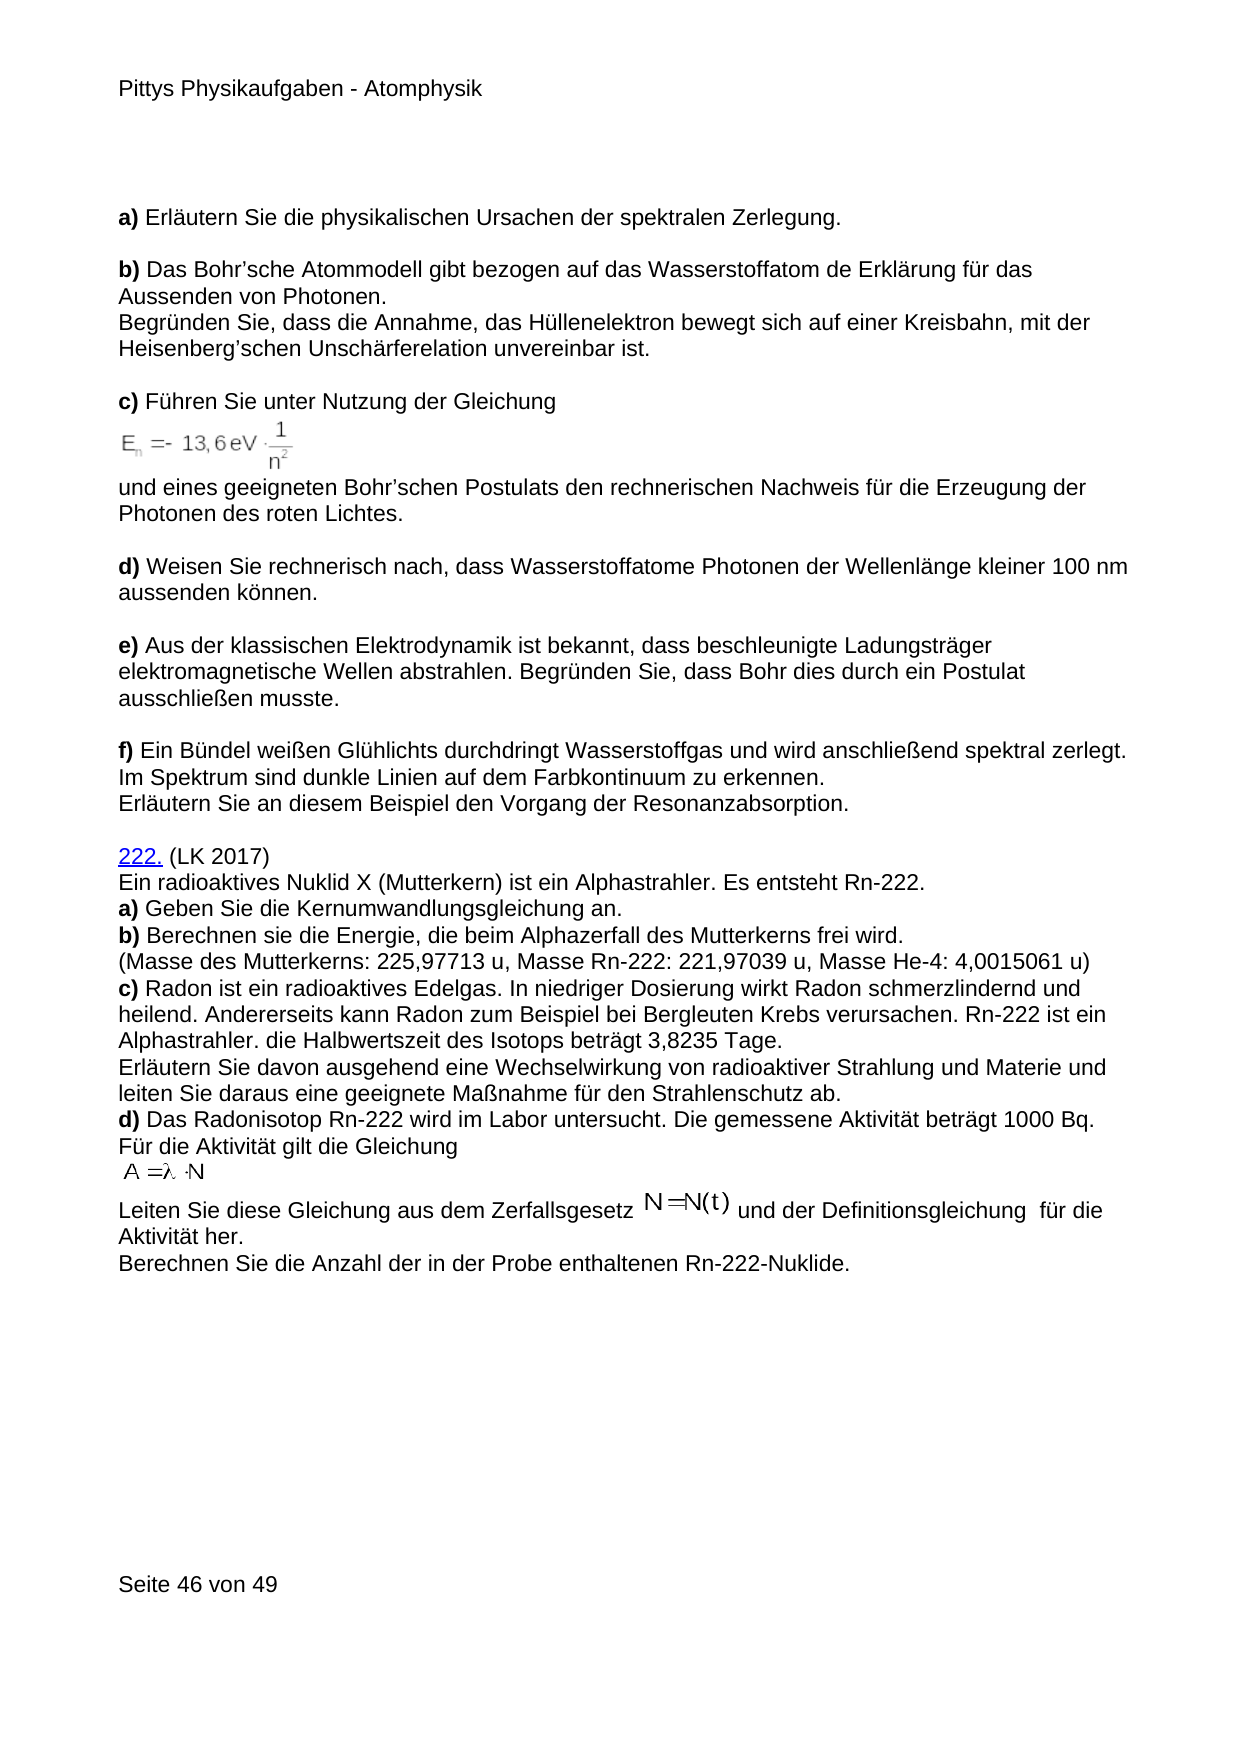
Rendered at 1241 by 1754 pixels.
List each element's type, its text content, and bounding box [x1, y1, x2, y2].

text a) Erläutern Sie die physikalischen Ursachen der spektralen Zerlegung. [118, 203, 1152, 230]
text (Masse des Mutterkerns: 225,97713 u, Masse Rn-222: 221,97039 u, Masse He-4: 4,0015061 u) [118, 948, 1152, 974]
text Begründen Sie, dass die Annahme, das Hüllenelektron bewegt sich auf einer Kreisbahn, mit der Heisenberg’schen Unschärferelation unvereinbar ist. [118, 309, 1152, 362]
text b) Das Bohr’sche Atommodell gibt bezogen auf das Wasserstoffatom de Erklärung für das Aussenden von Photonen. [118, 256, 1152, 309]
text f) Ein Bündel weißen Glühlichts durchdringt Wasserstoffgas und wird anschließend spektral zerlegt. Im Spektrum sind dunkle Linien auf dem Farbkontinuum zu erkennen. [118, 737, 1152, 790]
text d) Weisen Sie rechnerisch nach, dass Wasserstoffatome Photonen der Wellenlänge kleiner 100 nm aussenden können. [118, 553, 1152, 606]
text Erläutern Sie davon ausgehend eine Wechselwirkung von radioaktiver Strahlung und Materie und leiten Sie daraus eine geeignete Maßnahme für den Strahlenschutz ab. [118, 1053, 1152, 1106]
text 222. (LK 2017) [118, 843, 1152, 869]
text Erläutern Sie an diesem Beispiel den Vorgang der Resonanzabsorption. [118, 790, 1152, 816]
text a) Geben Sie die Kernumwandlungsgleichung an. [118, 895, 1152, 922]
text Ein radioaktives Nuklid X (Mutterkern) ist ein Alphastrahler. Es entsteht Rn-222. [118, 869, 1152, 895]
text und eines geeigneten Bohr’schen Postulats den rechnerischen Nachweis für die Erzeugung der Photonen des roten Lichtes. [118, 474, 1152, 526]
text Leiten Sie diese Gleichung aus dem Zerfallsgesetz und der Definitionsgleichung für die Aktivität her. [118, 1189, 1152, 1249]
text Berechnen Sie die Anzahl der in der Probe enthaltenen Rn-222-Nuklide. [118, 1249, 1152, 1276]
text c) Führen Sie unter Nutzung der Gleichung [118, 388, 1152, 414]
text d) Das Radonisotop Rn-222 wird im Labor untersucht. Die gemessene Aktivität beträgt 1000 Bq. [118, 1106, 1152, 1133]
text e) Aus der klassischen Elektrodynamik ist bekannt, dass beschleunigte Ladungsträger elektromagnetische Wellen abstrahlen. Begründen Sie, dass Bohr dies durch ein Postulat ausschließen musste. [118, 632, 1152, 711]
text c) Radon ist ein radioaktives Edelgas. In niedriger Dosierung wirkt Radon schmerzlindernd und heilend. Andererseits kann Radon zum Beispiel bei Bergleuten Krebs verursachen. Rn-222 ist ein Alphastrahler. die Halbwertszeit des Isotops beträgt 3,8235 Tage. [118, 974, 1152, 1053]
text b) Berechnen sie die Energie, die beim Alphazerfall des Mutterkerns frei wird. [118, 922, 1152, 948]
text Für die Aktivität gilt die Gleichung [118, 1133, 1152, 1159]
